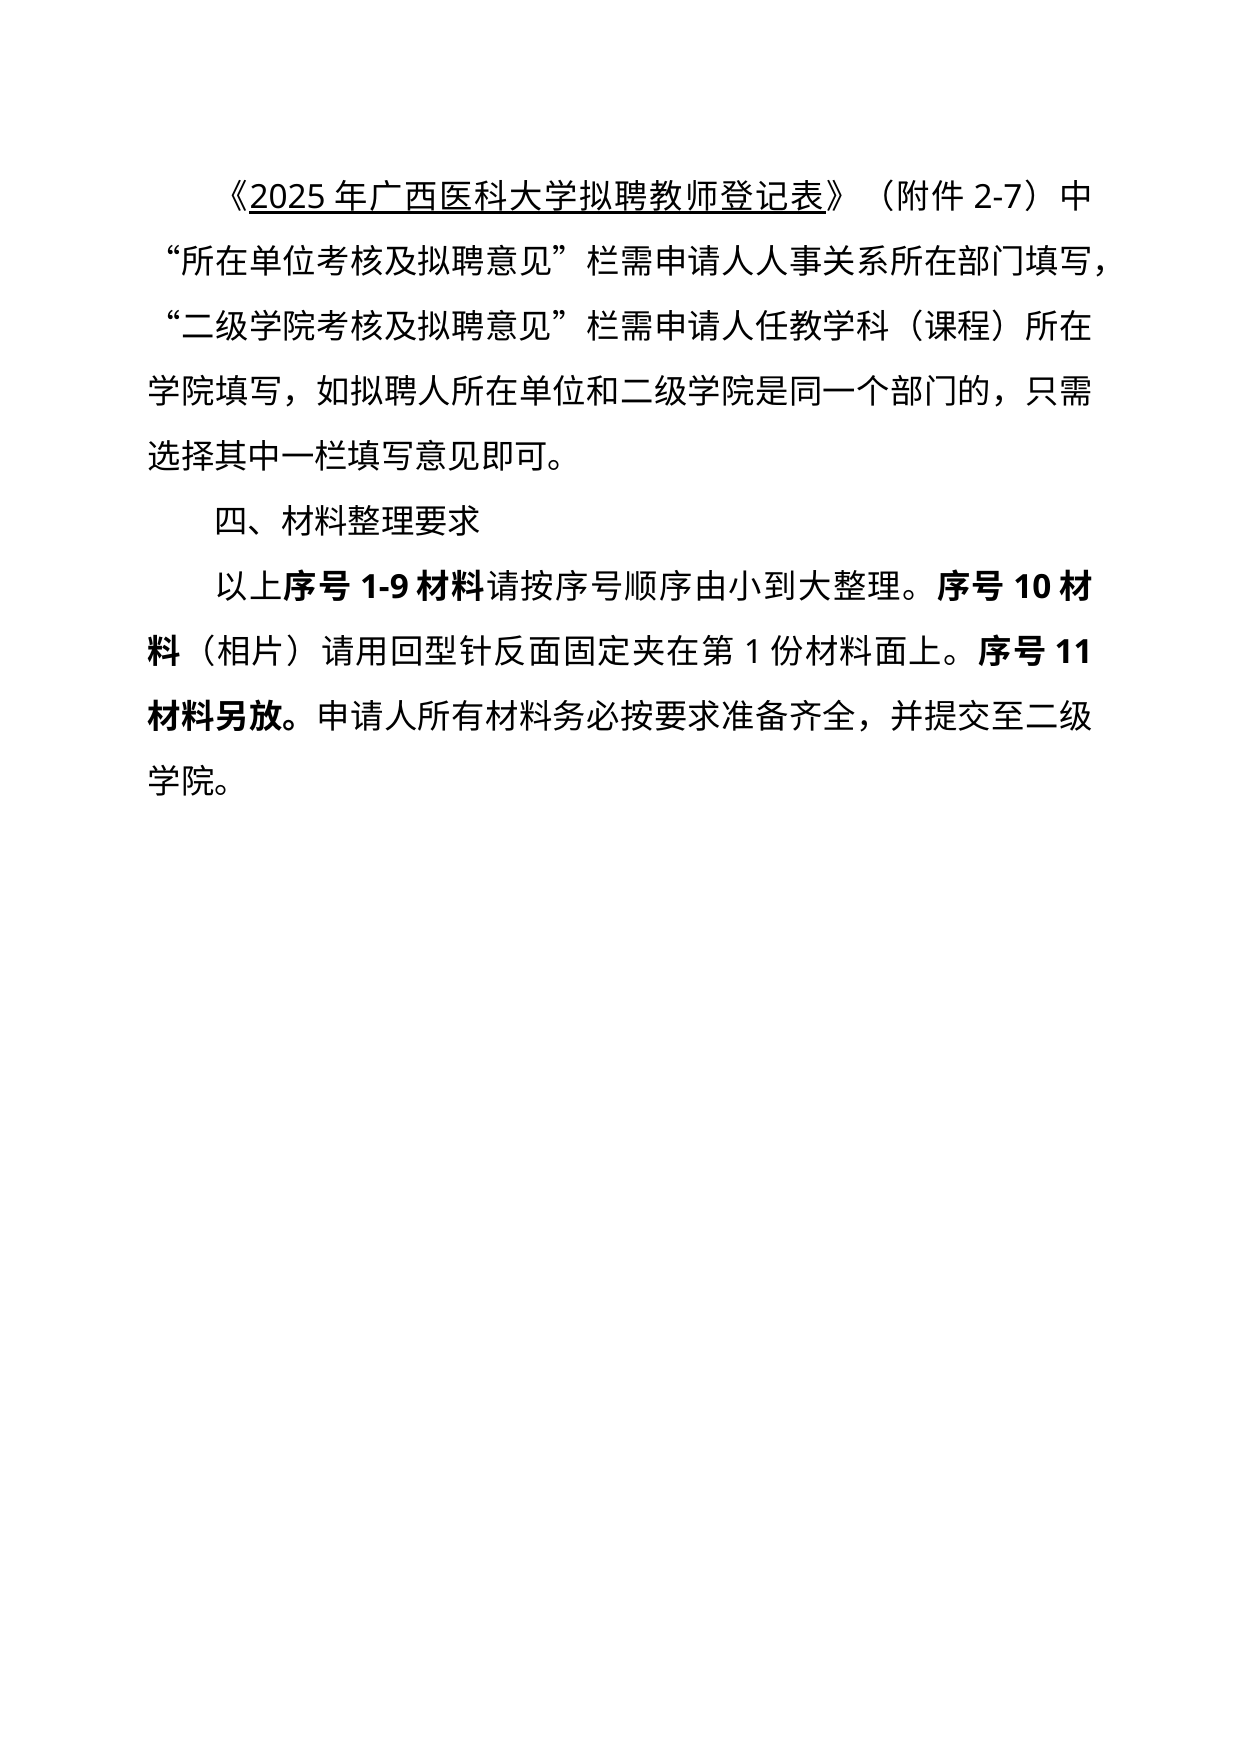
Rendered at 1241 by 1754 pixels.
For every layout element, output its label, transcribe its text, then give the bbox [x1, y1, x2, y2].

text 《2025年广西医科大学拟聘教师登记表》（附件2-7）中“所在单位考核及拟聘意见”栏需申请人人事关系所在部门填写，“二级学院考核及拟聘意见”栏需申请人任教学科（课程）所在学院填写，如拟聘人所在单位和二级学院是同一个部门的，只需选择其中一栏填写意见即可。 [148, 162, 1093, 487]
text 以上序号1-9材料请按序号顺序由小到大整理。序号10材料（相片）请用回型针反面固定夹在第1份材料面上。序号11材料另放。申请人所有材料务必按要求准备齐全，并提交至二级学院。 [148, 552, 1093, 812]
text 四、材料整理要求 [148, 487, 1093, 552]
